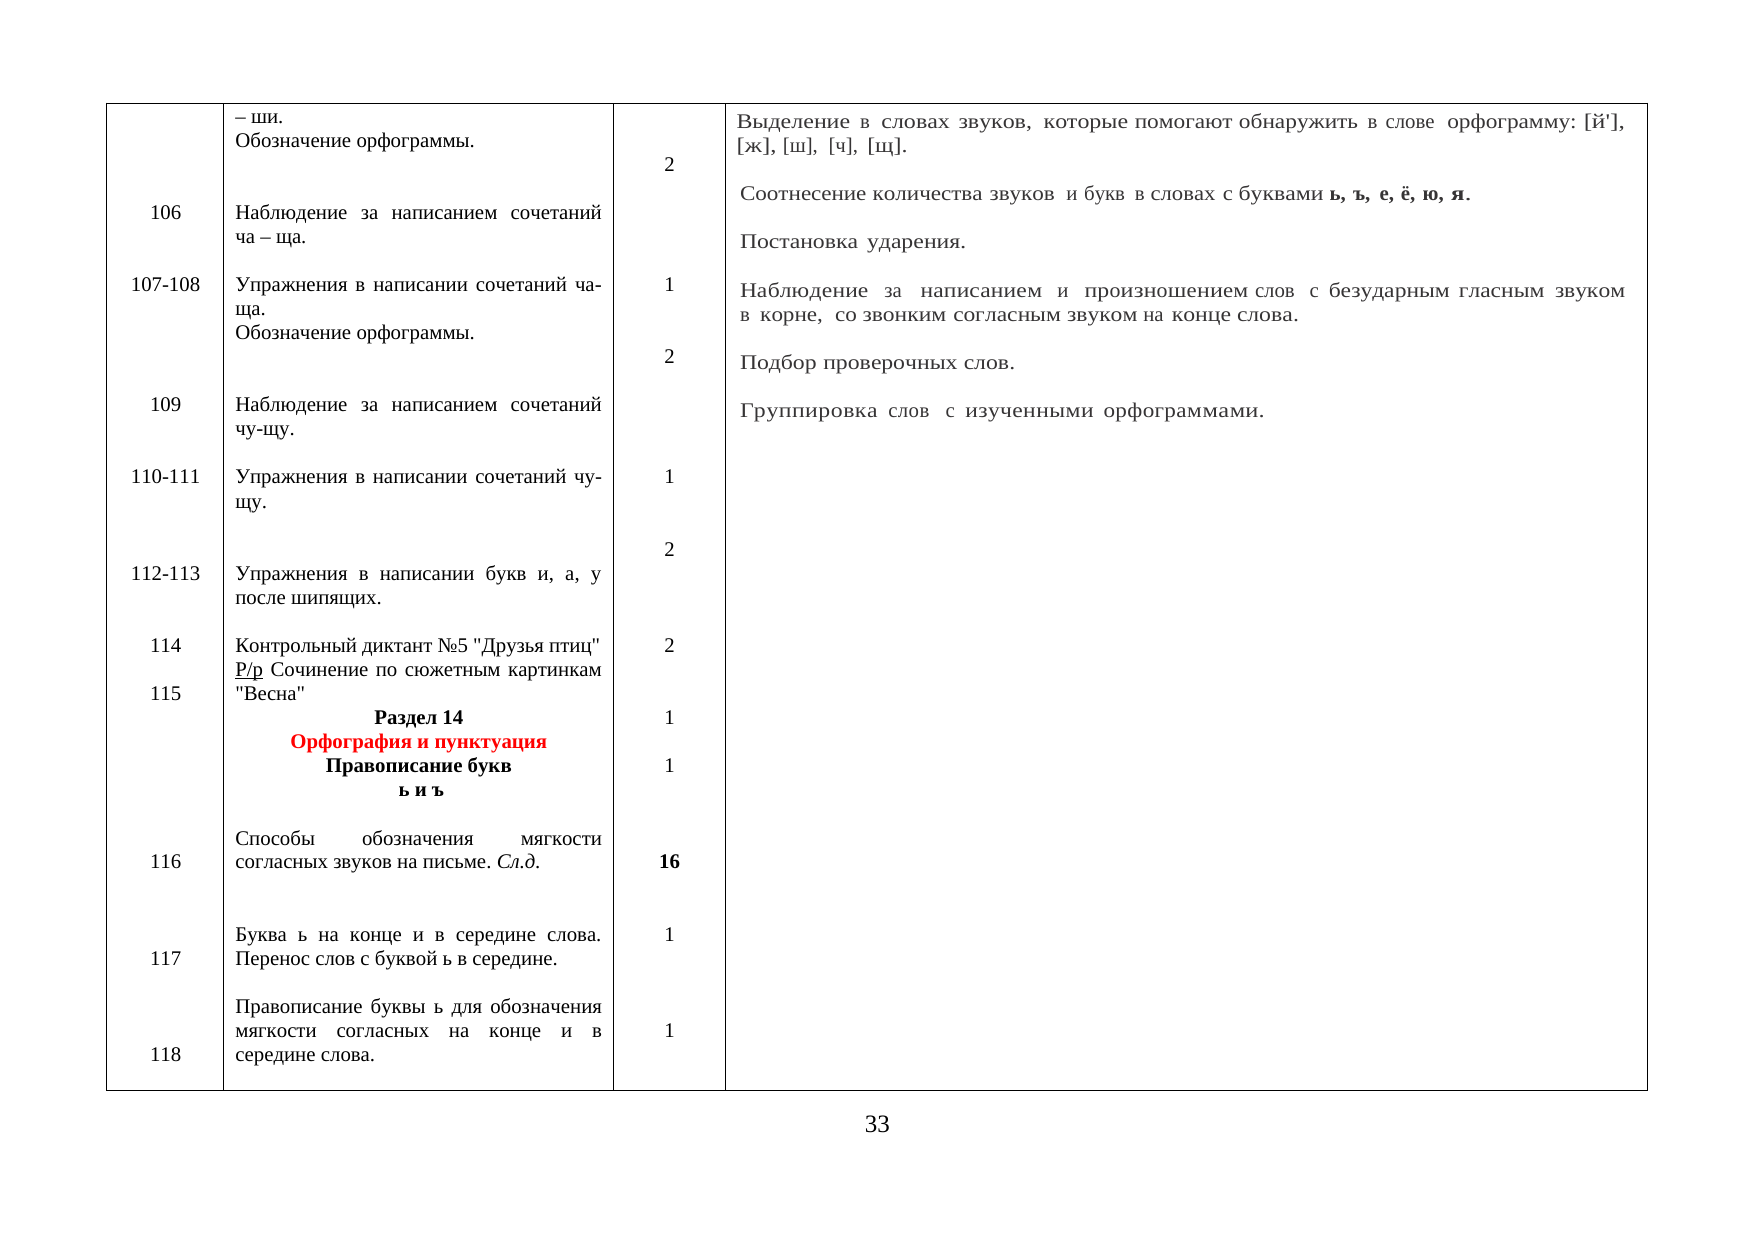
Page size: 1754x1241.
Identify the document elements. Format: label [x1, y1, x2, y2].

table_cell [107, 104, 223, 1090]
table_cell [614, 104, 725, 1090]
table_cell [224, 104, 613, 1090]
